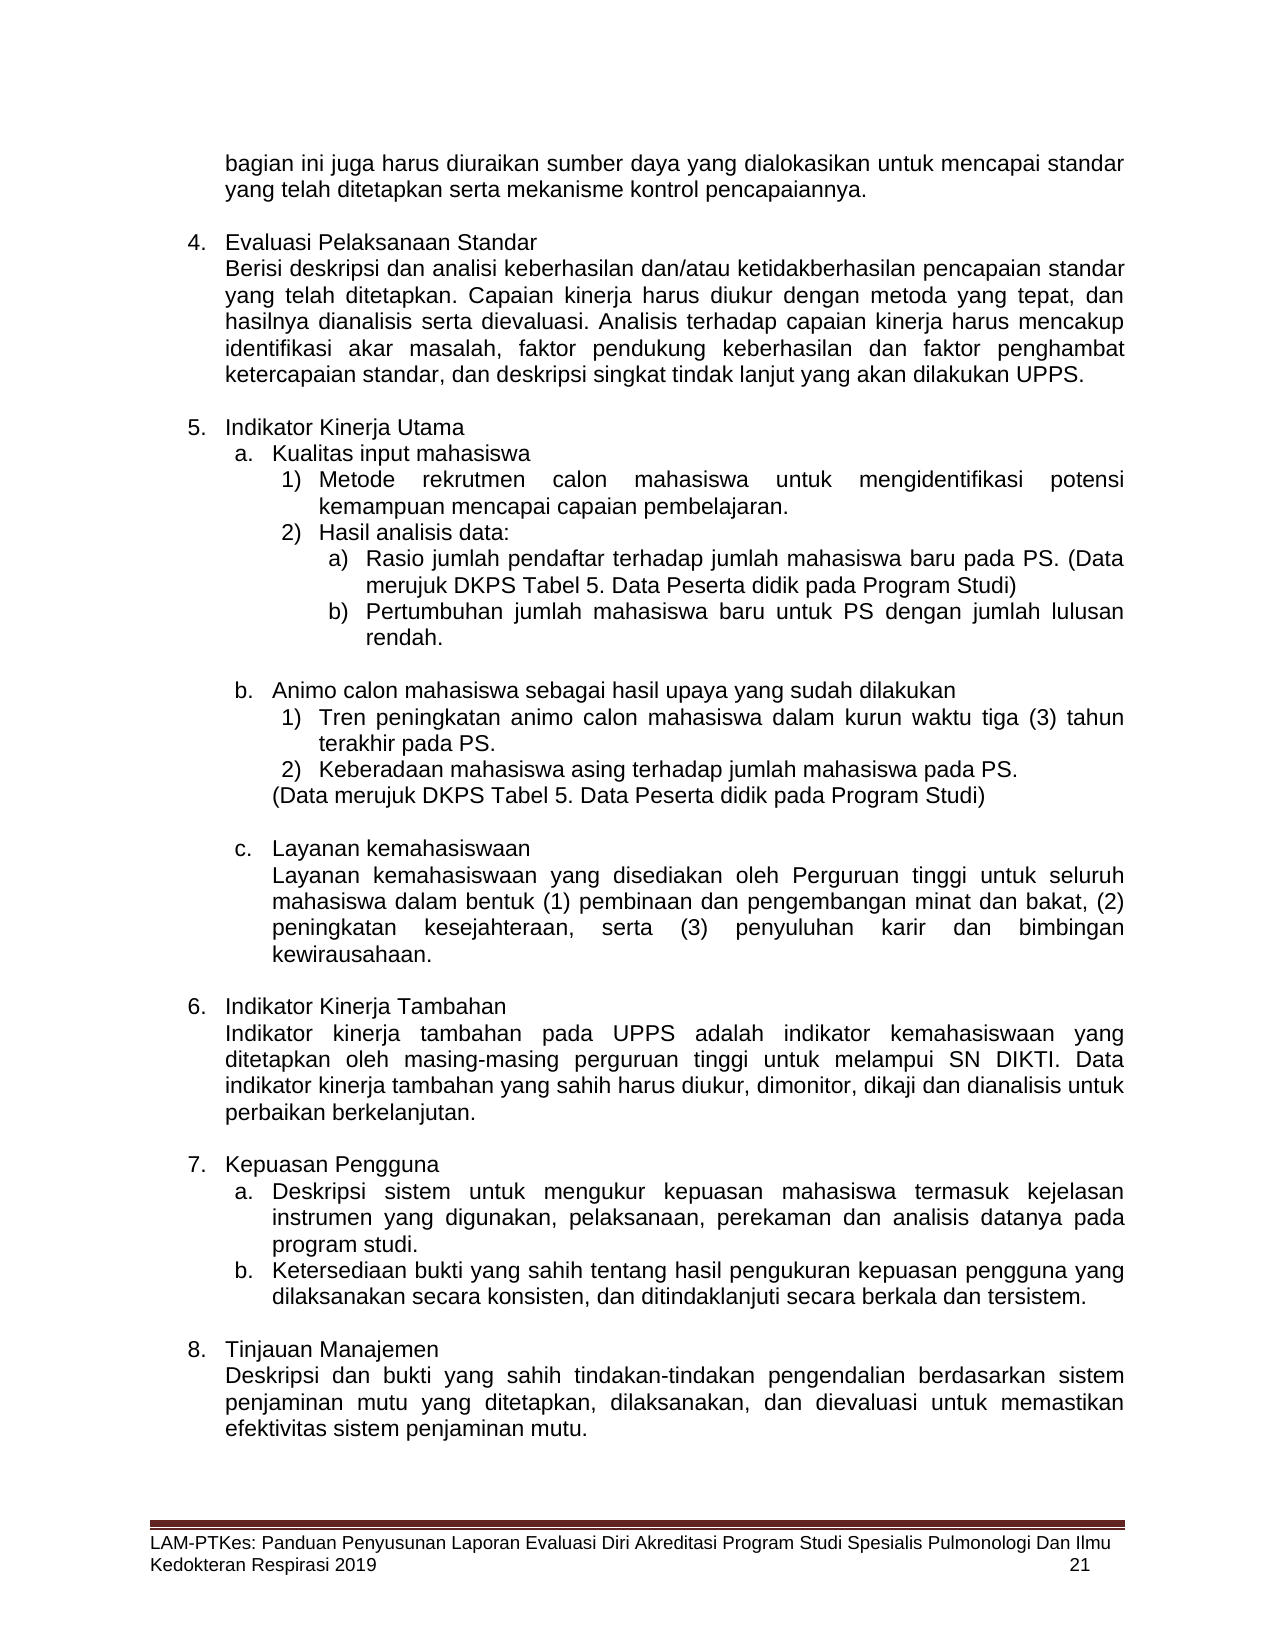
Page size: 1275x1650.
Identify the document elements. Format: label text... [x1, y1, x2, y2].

list Layanan kemahasiswaan [234, 835, 1125, 862]
text Indikator kinerja tambahan pada UPPS adalah indikator kemahasiswaan yang ditetapkan oleh masing-masing perguruan tinggi untuk melampui SN DIKTI. Data indikator kinerja tambahan yang sahih harus diukur, dimonitor, dikaji dan dianalisis untuk perbaikan berkelanjutan. [225, 1020, 1125, 1125]
list Tren peningkatan animo calon mahasiswa dalam kurun waktu tiga (3) tahun terakhir pada PS. [281, 703, 1125, 756]
list Hasil analisis data: [281, 519, 1125, 545]
list Kepuasan Pengguna [187, 1151, 1125, 1178]
list Indikator Kinerja Tambahan [187, 993, 1125, 1020]
list Tinjauan Manajemen [187, 1336, 1125, 1362]
list Deskripsi sistem untuk mengukur kepuasan mahasiswa termasuk kejelasan instrumen yang digunakan, pelaksanaan, perekaman dan analisis datanya pada program studi. [234, 1178, 1125, 1257]
text Deskripsi dan bukti yang sahih tindakan-tindakan pengendalian berdasarkan sistem penjaminan mutu yang ditetapkan, dilaksanakan, dan dievaluasi untuk memastikan efektivitas sistem penjaminan mutu. [225, 1362, 1125, 1441]
list Rasio jumlah pendaftar terhadap jumlah mahasiswa baru pada PS. (Data merujuk DKPS Tabel 5. Data Peserta didik pada Program Studi) [328, 545, 1125, 598]
list Evaluasi Pelaksanaan Standar [187, 229, 1125, 255]
list Ketersediaan bukti yang sahih tentang hasil pengukuran kepuasan pengguna yang dilaksanakan secara konsisten, dan ditindaklanjuti secara berkala dan tersistem. [234, 1257, 1125, 1309]
list Keberadaan mahasiswa asing terhadap jumlah mahasiswa pada PS. [281, 756, 1125, 782]
list Kualitas input mahasiswa [234, 440, 1125, 466]
list Metode rekrutmen calon mahasiswa untuk mengidentifikasi potensi kemampuan mencapai capaian pembelajaran. [281, 466, 1125, 519]
list Animo calon mahasiswa sebagai hasil upaya yang sudah dilakukan [234, 677, 1125, 703]
text Layanan kemahasiswaan yang disediakan oleh Perguruan tinggi untuk seluruh mahasiswa dalam bentuk (1) pembinaan dan pengembangan minat dan bakat, (2) peningkatan kesejahteraan, serta (3) penyuluhan karir dan bimbingan kewirausahaan. [272, 862, 1125, 967]
text Berisi deskripsi dan analisi keberhasilan dan/atau ketidakberhasilan pencapaian standar yang telah ditetapkan. Capaian kinerja harus diukur dengan metoda yang tepat, dan hasilnya dianalisis serta dievaluasi. Analisis terhadap capaian kinerja harus mencakup identifikasi akar masalah, faktor pendukung keberhasilan dan faktor penghambat ketercapaian standar, dan deskripsi singkat tindak lanjut yang akan dilakukan UPPS. [225, 255, 1125, 387]
list Pertumbuhan jumlah mahasiswa baru untuk PS dengan jumlah lulusan rendah. [328, 598, 1125, 651]
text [225, 150, 1125, 203]
text (Data merujuk DKPS Tabel 5. Data Peserta didik pada Program Studi) [272, 782, 1125, 809]
list Indikator Kinerja Utama [187, 413, 1125, 440]
